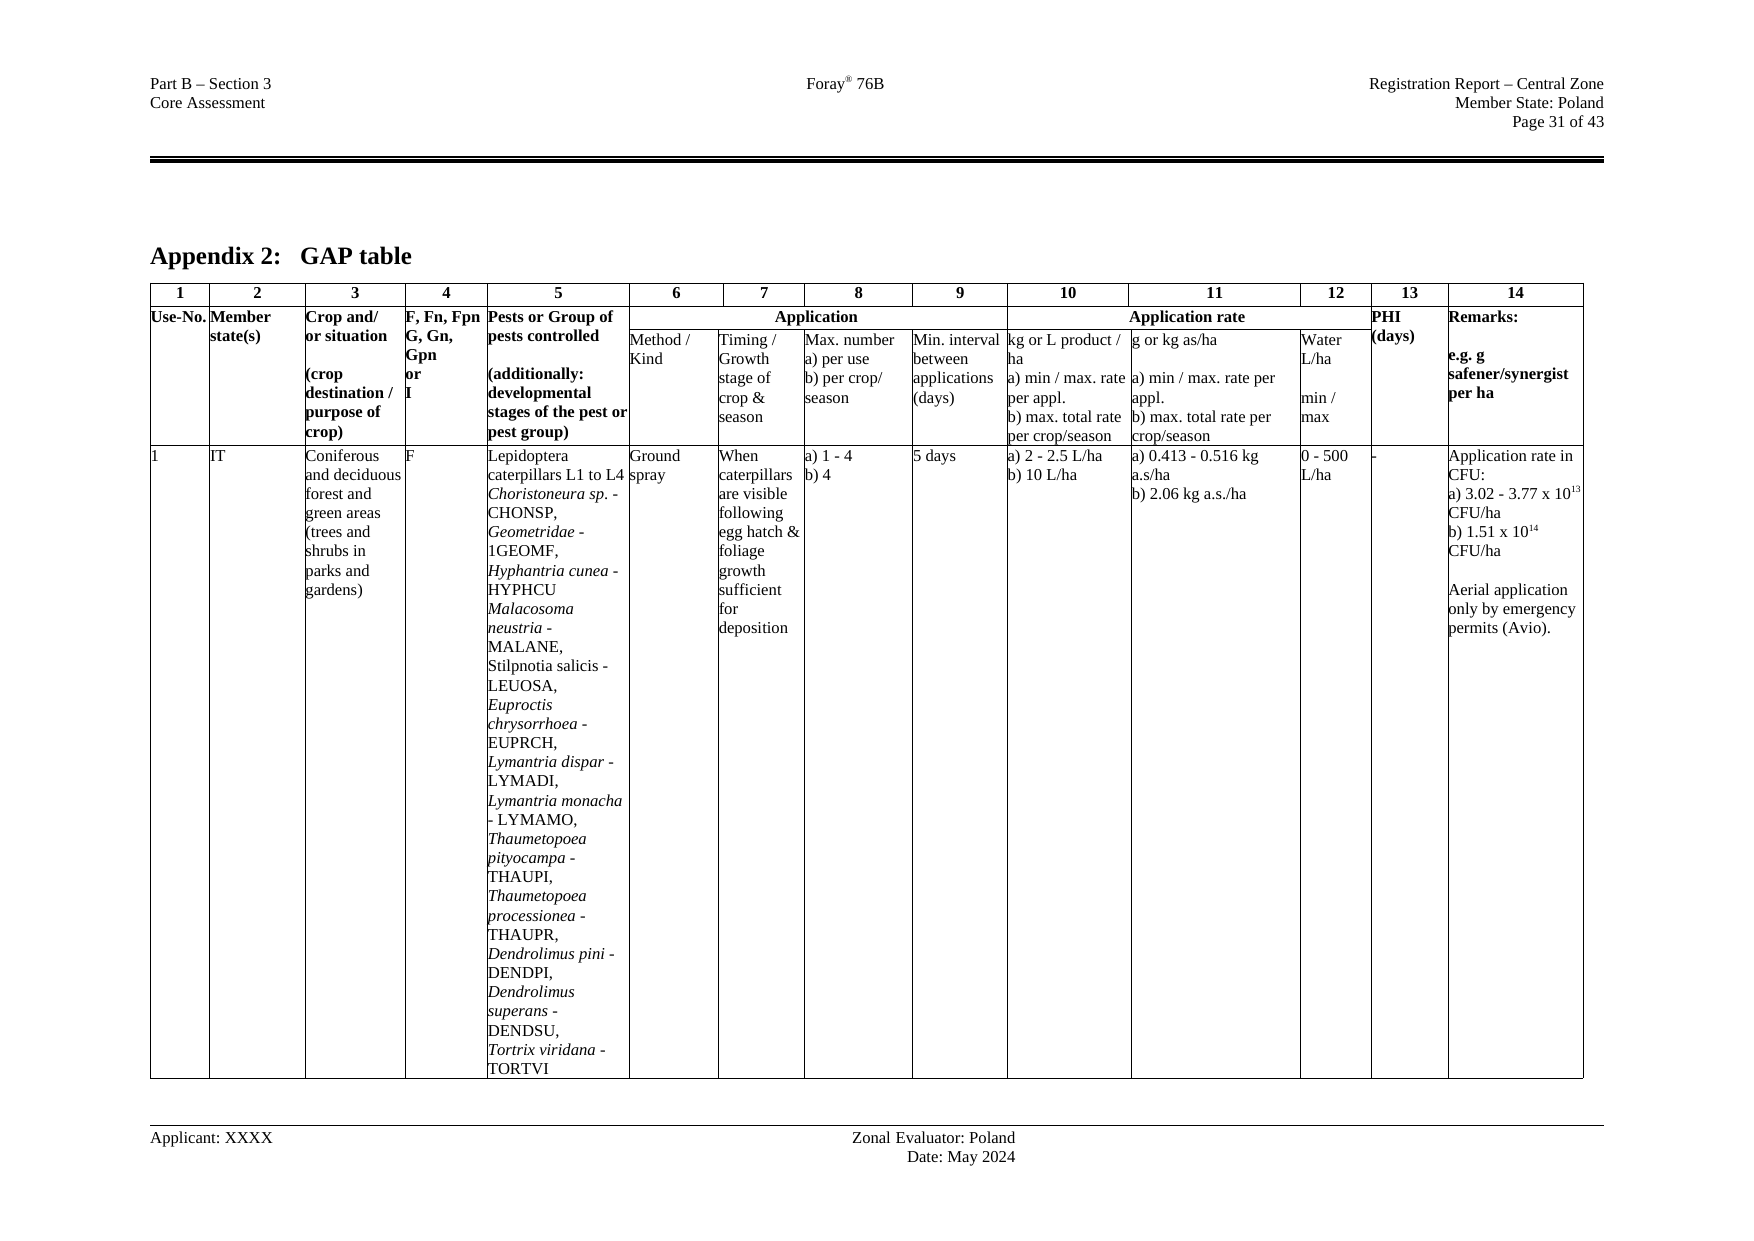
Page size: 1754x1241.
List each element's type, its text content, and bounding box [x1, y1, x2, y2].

table_cell - [1372, 446, 1448, 1078]
table_header 12 [1301, 284, 1371, 306]
table_header 8 [805, 284, 912, 306]
table_cell Application rate [1008, 307, 1371, 329]
table_cell Crop and/ or situation (crop destination / purpose of crop) [306, 307, 405, 445]
table_cell 1 [151, 446, 209, 1078]
table_header 6 [630, 284, 723, 306]
table_header 7 [724, 284, 804, 306]
table_header 13 [1372, 284, 1448, 306]
table_cell Application [630, 307, 1007, 329]
table_cell Use-No. [151, 307, 209, 445]
table_cell a) 1 - 4 b) 4 [805, 446, 912, 1078]
table_cell kg or L product / ha a) min / max. rate per appl. b) max. total rate per crop/season [1008, 330, 1131, 445]
table_header 14 [1449, 284, 1583, 306]
table_header 4 [406, 284, 487, 306]
table_cell When caterpillars are visible following egg hatch & foliage growth sufficient for deposition [719, 446, 804, 1078]
table_header 1 [151, 284, 209, 306]
table_header 2 [210, 284, 305, 306]
table_cell PHI (days) [1372, 307, 1448, 445]
table_cell F [406, 446, 487, 1078]
text Appendix 2: GAP table [150, 241, 1604, 270]
table_cell Coniferous and deciduous forest and green areas (trees and shrubs in parks and gardens) [306, 446, 405, 1078]
table_header 9 [913, 284, 1007, 306]
table_cell Timing / Growth stage of crop & season [719, 330, 804, 445]
table_cell a) 2 - 2.5 L/ha b) 10 L/ha [1008, 446, 1131, 1078]
table_cell Remarks: e.g. g safener/synergist per ha [1449, 307, 1583, 445]
table_cell 0 - 500 L/ha [1301, 446, 1371, 1078]
table_cell Water L/ha min / max [1301, 330, 1371, 445]
table_cell g or kg as/ha a) min / max. rate per appl. b) max. total rate per crop/season [1132, 330, 1300, 445]
table_header 10 [1008, 284, 1128, 306]
table_cell Member state(s) [210, 307, 305, 445]
table_cell F, Fn, Fpn G, Gn, Gpn or I [406, 307, 487, 445]
table_cell a) 0.413 - 0.516 kg a.s/ha b) 2.06 kg a.s./ha [1132, 446, 1300, 1078]
table_cell 5 days [913, 446, 1007, 1078]
table_cell Method / Kind [630, 330, 718, 445]
table_cell IT [210, 446, 305, 1078]
table_cell Min. interval between applications (days) [913, 330, 1007, 445]
table_cell Lepidoptera caterpillars L1 to L4 Choristoneura sp. - CHONSP, Geometridae - 1GEOMF, Hyphantria cunea - HYPHCU Malacosoma neustria - MALANE, Stilpnotia salicis - LEUOSA, Euproctis chrysorrhoea - EUPRCH, Lymantria dispar - LYMADI, Lymantria monacha - LYMAMO, Thaumetopoea pityocampa - THAUPI, Thaumetopoea processionea - THAUPR, Dendrolimus pini - DENDPI, Dendrolimus superans - DENDSU, Tortrix viridana - TORTVI [488, 446, 629, 1078]
table_cell Max. number a) per use b) per crop/ season [805, 330, 912, 445]
table_header 3 [306, 284, 405, 306]
table_cell Application rate in CFU: a) 3.02 - 3.77 x 1013 CFU/ha b) 1.51 x 1014 CFU/ha Aerial application only by emergency permits (Avio). [1449, 446, 1583, 1078]
table_cell Ground spray [630, 446, 718, 1078]
table_header 5 [488, 284, 629, 306]
table_header 11 [1129, 284, 1300, 306]
table_cell Pests or Group of pests controlled (additionally: developmental stages of the pest or pest group) [488, 307, 629, 445]
